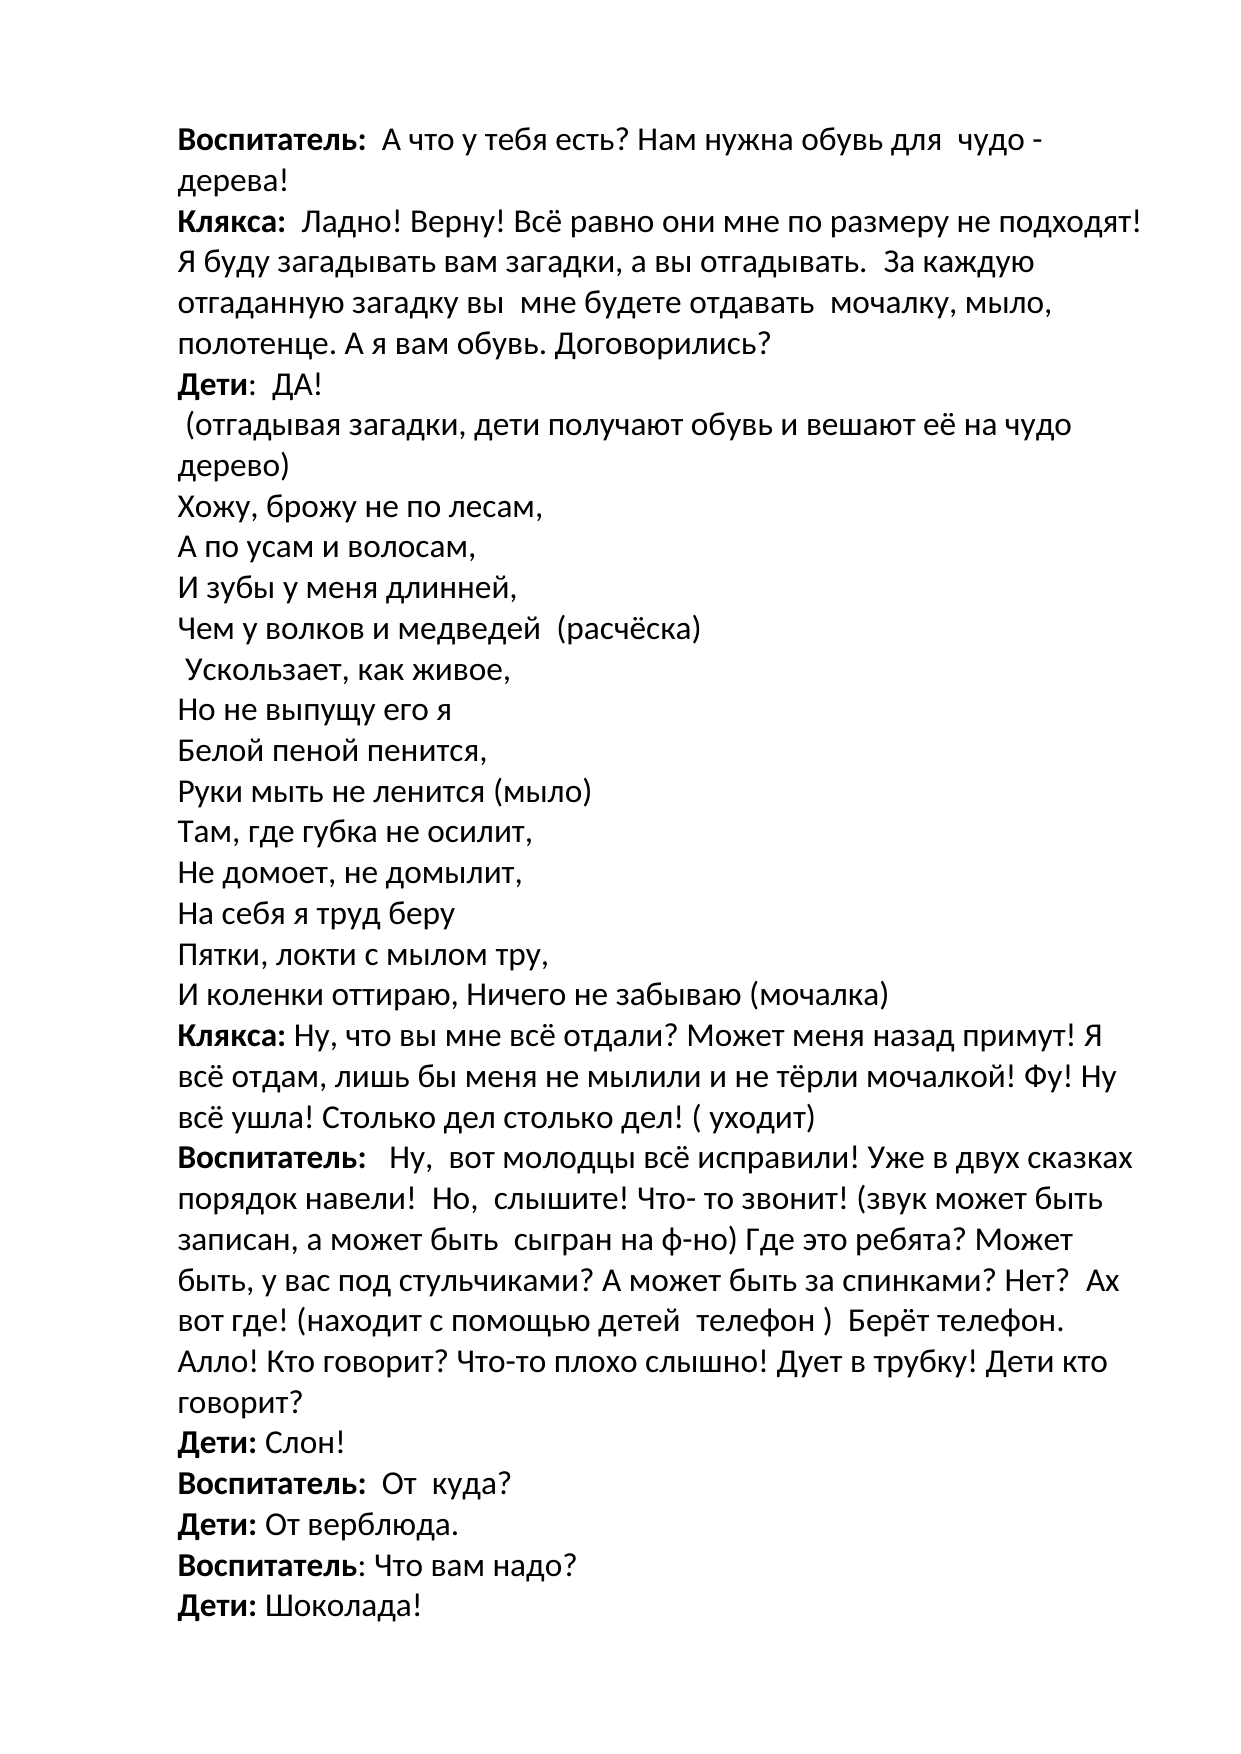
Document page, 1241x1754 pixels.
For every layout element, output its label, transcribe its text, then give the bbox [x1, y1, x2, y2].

text Дети: Слон! [177, 1421, 1152, 1462]
text (отгадывая загадки, дети получают обувь и вешают её на чудо дерево) [177, 403, 1152, 485]
text Руки мыть не ленится (мыло) [177, 770, 1152, 811]
text Дети: От верблюда. [177, 1503, 1152, 1544]
text А по усам и волосам, [177, 525, 1152, 566]
text Хожу, брожу не по лесам, [177, 485, 1152, 525]
text Воспитатель: А что у тебя есть? Нам нужна обувь для чудо -дерева! [177, 118, 1152, 199]
text Там, где губка не осилит, [177, 811, 1152, 851]
text Чем у волков и медведей (расчёска) [177, 607, 1152, 648]
text Но не выпущу его я [177, 688, 1152, 729]
text Не домоет, не домылит, [177, 851, 1152, 892]
text Дети: Шоколада! [177, 1584, 1152, 1625]
text Клякса: Ну, что вы мне всё отдали? Может меня назад примут! Я всё отдам, лишь бы меня не мылили и не тёрли мочалкой! Фу! Ну всё ушла! Столько дел столько дел! ( уходит) [177, 1014, 1152, 1136]
text Ускользает, как живое, [177, 648, 1152, 688]
text Пятки, локти с мылом тру, [177, 933, 1152, 973]
text Белой пеной пенится, [177, 729, 1152, 770]
text И коленки оттираю, Ничего не забываю (мочалка) [177, 973, 1152, 1014]
text Воспитатель: От куда? [177, 1462, 1152, 1503]
text Воспитатель: Что вам надо? [177, 1544, 1152, 1584]
text Клякса: Ладно! Верну! Всё равно они мне по размеру не подходят! Я буду загадывать вам загадки, а вы отгадывать. За каждую отгаданную загадку вы мне будете отдавать мочалку, мыло, полотенце. А я вам обувь. Договорились? [177, 199, 1152, 362]
text Воспитатель: Ну, вот молодцы всё исправили! Уже в двух сказках порядок навели! Но, слышите! Что- то звонит! (звук может быть записан, а может быть сыгран на ф-но) Где это ребята? Может быть, у вас под стульчиками? А может быть за спинками? Нет? Ах вот где! (находит с помощью детей телефон ) Берёт телефон. Алло! Кто говорит? Что-то плохо слышно! Дует в трубку! Дети кто говорит? [177, 1136, 1152, 1421]
text И зубы у меня длинней, [177, 566, 1152, 607]
text Дети: ДА! [177, 362, 1152, 403]
text На себя я труд беру [177, 892, 1152, 933]
